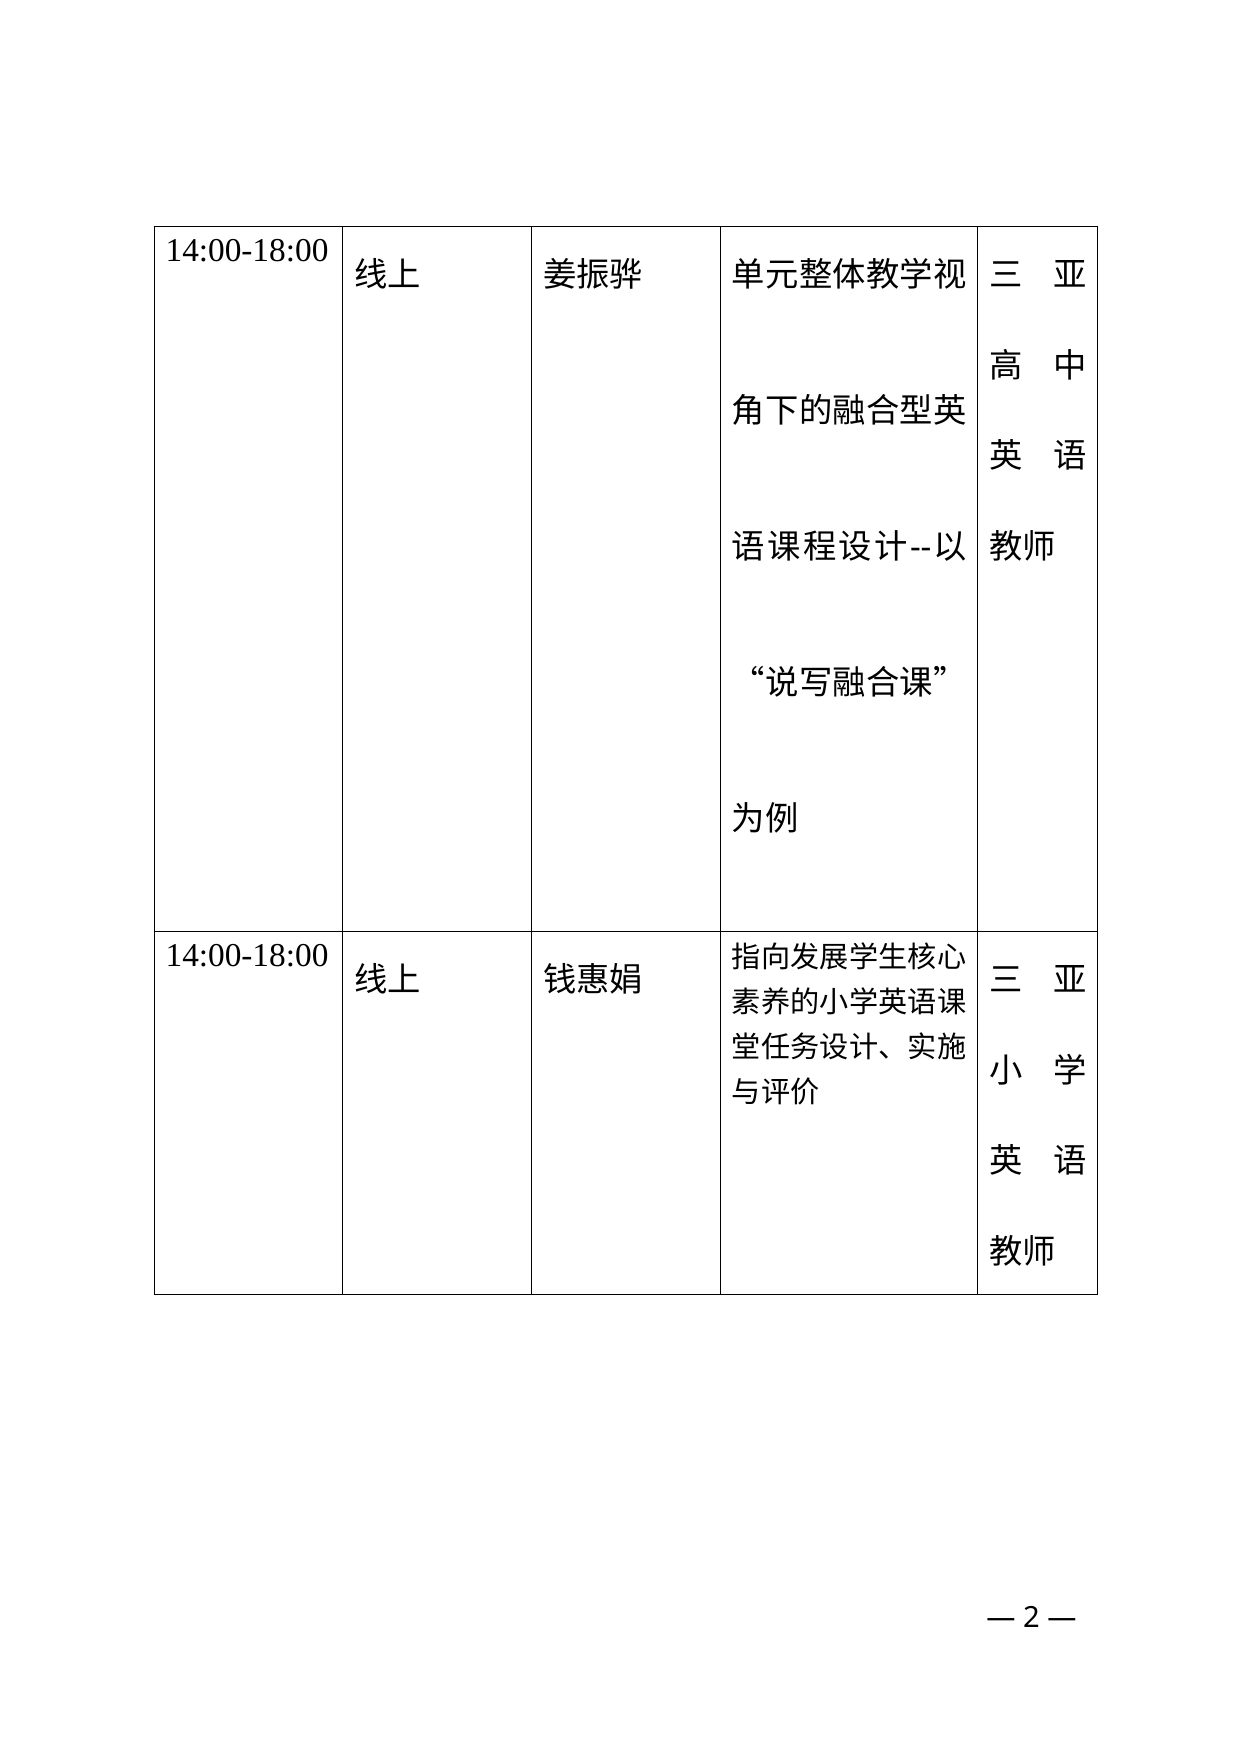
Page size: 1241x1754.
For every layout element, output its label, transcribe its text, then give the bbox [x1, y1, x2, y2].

table_cell 指向发展学生核心素养的小学英语课堂任务设计、实施与评价 [721, 932, 977, 1294]
table_cell 线上 [343, 932, 531, 1294]
table_cell 姜振骅 [532, 227, 720, 931]
table_cell 三亚小学英语教师 [978, 932, 1097, 1294]
table_cell 14:00-18:00 [155, 227, 342, 931]
table_cell 14:00-18:00 [155, 932, 342, 1294]
table_cell 钱惠娟 [532, 932, 720, 1294]
table_cell 三亚高中英语教师 [978, 227, 1097, 931]
table_cell 线上 [343, 227, 531, 931]
table_cell 单元整体教学视角下的融合型英语课程设计--以“说写融合课”为例 [721, 227, 977, 931]
